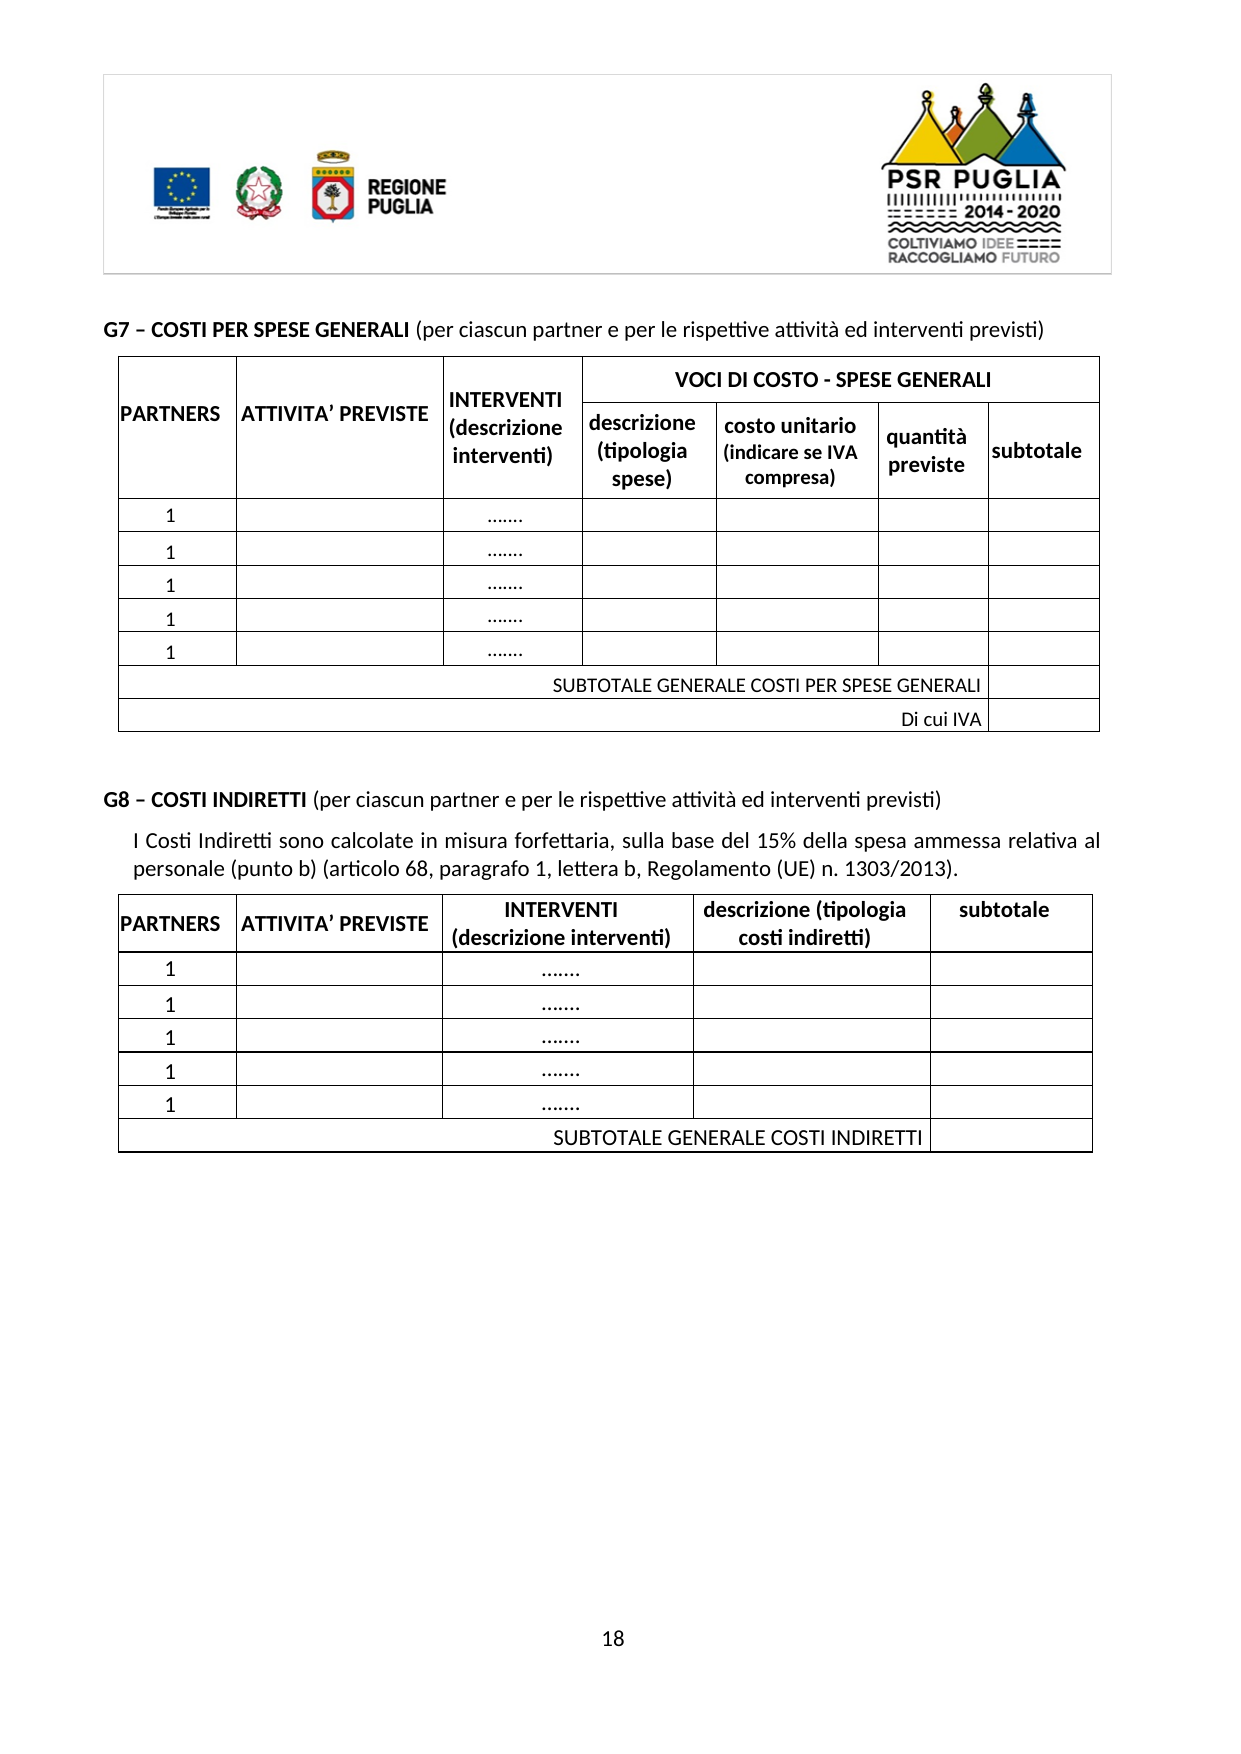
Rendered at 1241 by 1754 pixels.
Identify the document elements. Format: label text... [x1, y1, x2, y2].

table_cell descrizione (tipologia spese) [583, 403, 716, 498]
table_cell ….... [443, 1053, 693, 1085]
table_cell subtotale [989, 403, 1099, 498]
table_cell ….... [444, 499, 582, 531]
table_cell SUBTOTALE GENERALE COSTI INDIRETTI [119, 1119, 930, 1151]
table_cell ….... [443, 1086, 693, 1118]
table_cell ….... [444, 632, 582, 664]
table_cell [237, 1053, 442, 1085]
table_cell ….... [444, 599, 582, 631]
table_cell [694, 1086, 930, 1118]
table_cell [931, 953, 1092, 985]
table_header descrizione (tipologia costi indiretti) [694, 895, 930, 951]
table_cell ….... [444, 532, 582, 564]
table_cell ….... [443, 986, 693, 1018]
table_cell 1 [119, 986, 236, 1018]
table_cell [989, 599, 1099, 631]
table_cell [583, 499, 716, 531]
table_cell [237, 599, 443, 631]
table_cell [879, 632, 988, 664]
table_cell [931, 1053, 1092, 1085]
table_cell [717, 632, 878, 664]
picture [104, 75, 1111, 274]
table_cell 1 [119, 532, 236, 564]
table_cell [237, 986, 442, 1018]
table_cell [931, 1119, 1092, 1151]
table_cell [237, 632, 443, 664]
table_cell 1 [119, 1019, 236, 1051]
table_cell [694, 1019, 930, 1051]
table_cell 1 [119, 599, 236, 631]
table_cell quantità previste [879, 403, 988, 498]
table_cell [879, 499, 988, 531]
table_cell [989, 699, 1099, 731]
table_cell [989, 532, 1099, 564]
table_cell [583, 532, 716, 564]
table_cell [931, 986, 1092, 1018]
table_cell [717, 499, 878, 531]
table_cell SUBTOTALE GENERALE COSTI PER SPESE GENERALI [119, 666, 988, 698]
table_cell [694, 986, 930, 1018]
table_cell [989, 666, 1099, 698]
table_cell [583, 599, 716, 631]
table_cell [237, 1086, 442, 1118]
table_cell [237, 1019, 442, 1051]
table_header INTERVENTI (descrizione interventi) [444, 357, 582, 498]
table_cell [879, 532, 988, 564]
table_cell [989, 566, 1099, 598]
table_cell [931, 1019, 1092, 1051]
table_cell [879, 566, 988, 598]
table_cell 1 [119, 1053, 236, 1085]
table_cell 1 [119, 953, 236, 985]
text G7 – COSTI PER SPESE GENERALI (per ciascun partner e per le rispettive attività ed interventi previsti) [103, 315, 1122, 343]
table_cell ….... [443, 953, 693, 985]
table_cell [694, 953, 930, 985]
text I Costi Indiretti sono calcolate in misura forfettaria, sulla base del 15% della spesa ammessa relativa al personale (punto b) (articolo 68, paragrafo 1, lettera b, Regolamento (UE) n. 1303/2013). [133, 826, 1102, 882]
table_cell [717, 566, 878, 598]
table_cell costo unitario (indicare se IVA compresa) [717, 403, 878, 498]
table_cell 1 [119, 499, 236, 531]
table_cell 1 [119, 566, 236, 598]
table_cell [237, 566, 443, 598]
table_header ATTIVITA’ PREVISTE [237, 357, 443, 498]
table_cell [879, 599, 988, 631]
table_cell [583, 632, 716, 664]
table_cell 1 [119, 1086, 236, 1118]
table_cell [717, 599, 878, 631]
table_header ATTIVITA’ PREVISTE [237, 895, 442, 951]
table_cell ….... [444, 566, 582, 598]
table_header subtotale [931, 895, 1092, 951]
table_cell [989, 499, 1099, 531]
table_cell 1 [119, 632, 236, 664]
table_cell [237, 532, 443, 564]
table_cell Di cui IVA [119, 699, 988, 731]
table_header VOCI DI COSTO - SPESE GENERALI [583, 357, 1099, 402]
table_cell [237, 499, 443, 531]
table_cell [989, 632, 1099, 664]
table_cell [717, 532, 878, 564]
text G8 – COSTI INDIRETTI (per ciascun partner e per le rispettive attività ed interventi previsti) [103, 785, 1122, 813]
table_cell [694, 1053, 930, 1085]
table_cell [931, 1086, 1092, 1118]
table_cell ….... [443, 1019, 693, 1051]
table_cell [237, 953, 442, 985]
table_cell [583, 566, 716, 598]
table_header INTERVENTI (descrizione interventi) [443, 895, 693, 951]
table_header PARTNERS [119, 357, 236, 498]
table_header PARTNERS [119, 895, 236, 951]
